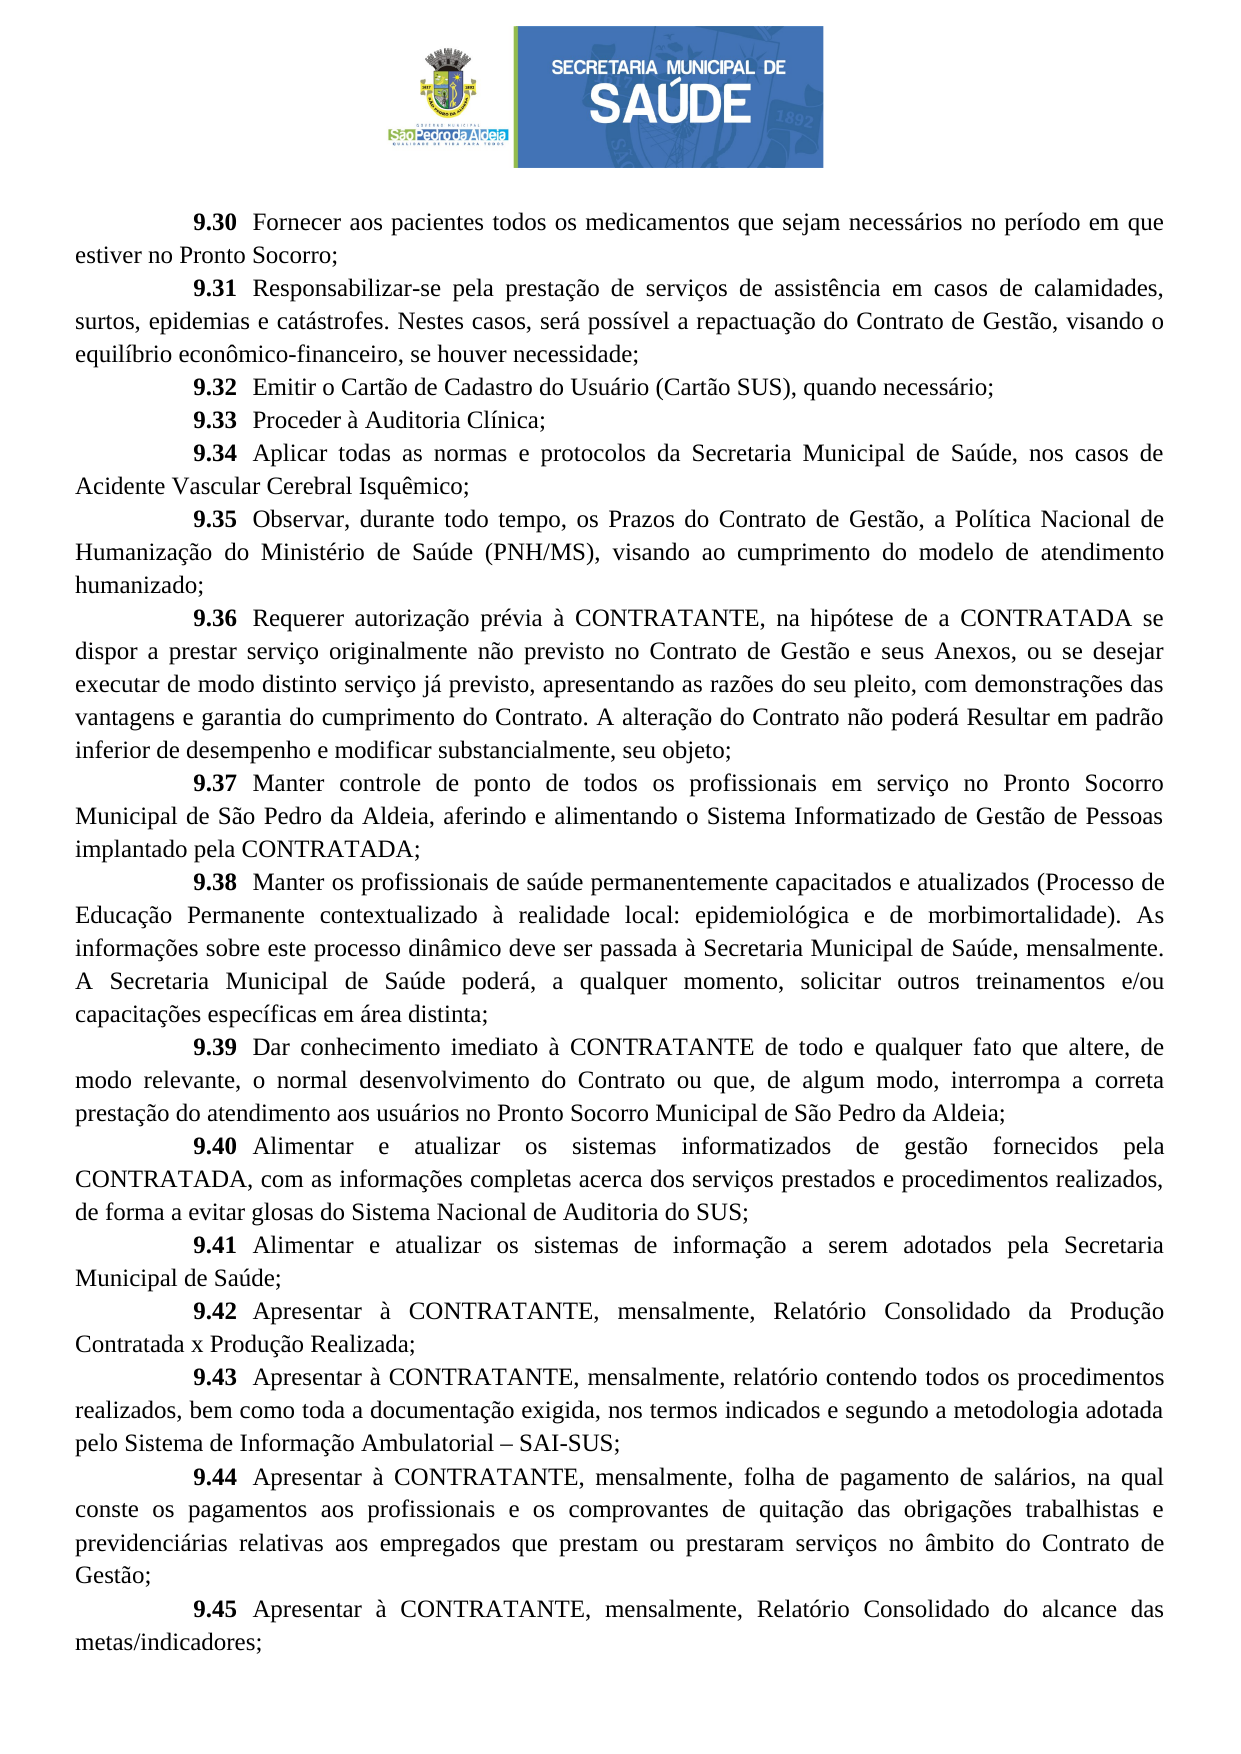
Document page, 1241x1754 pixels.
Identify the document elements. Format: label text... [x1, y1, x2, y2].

list Alimentar e atualizar os sistemas informatizados de gestão fornecidos pela CONTRATADA, com as informações completas acerca dos serviços prestados e procedimentos realizados, de forma a evitar glosas do Sistema Nacional de Auditoria do SUS; [75, 1131, 1165, 1226]
list Proceder à Auditoria Clínica; [75, 405, 1165, 434]
list Emitir o Cartão de Cadastro do Usuário (Cartão SUS), quando necessário; [75, 372, 1165, 401]
list Aplicar todas as normas e protocolos da Secretaria Municipal de Saúde, nos casos de Acidente Vascular Cerebral Isquêmico; [75, 438, 1165, 500]
list Requerer autorização prévia à CONTRATANTE, na hipótese de a CONTRATADA se dispor a prestar serviço originalmente não previsto no Contrato de Gestão e seus Anexos, ou se desejar executar de modo distinto serviço já previsto, apresentando as razões do seu pleito, com demonstrações das vantagens e garantia do cumprimento do Contrato. A alteração do Contrato não poderá Resultar em padrão inferior de desempenho e modificar substancialmente, seu objeto; [75, 603, 1165, 764]
list Manter controle de ponto de todos os profissionais em serviço no Pronto Socorro Municipal de São Pedro da Aldeia, aferindo e alimentando o Sistema Informatizado de Gestão de Pessoas implantado pela CONTRATADA; [75, 768, 1165, 863]
list Apresentar à CONTRATANTE, mensalmente, Relatório Consolidado da Produção Contratada x Produção Realizada; [75, 1296, 1165, 1358]
list Dar conhecimento imediato à CONTRATANTE de todo e qualquer fato que altere, de modo relevante, o normal desenvolvimento do Contrato ou que, de algum modo, interrompa a correta prestação do atendimento aos usuários no Pronto Socorro Municipal de São Pedro da Aldeia; [75, 1032, 1165, 1127]
list Apresentar à CONTRATANTE, mensalmente, folha de pagamento de salários, na qual conste os pagamentos aos profissionais e os comprovantes de quitação das obrigações trabalhistas e previdenciárias relativas aos empregados que prestam ou prestaram serviços no âmbito do Contrato de Gestão; [75, 1462, 1165, 1589]
picture [381, 26, 824, 168]
list Apresentar à CONTRATANTE, mensalmente, Relatório Consolidado do alcance das metas/indicadores; [75, 1594, 1165, 1655]
list Manter os profissionais de saúde permanentemente capacitados e atualizados (Processo de Educação Permanente contextualizado à realidade local: epidemiológica e de morbimortalidade). As informações sobre este processo dinâmico deve ser passada à Secretaria Municipal de Saúde, mensalmente. A Secretaria Municipal de Saúde poderá, a qualquer momento, solicitar outros treinamentos e/ou capacitações específicas em área distinta; [75, 867, 1165, 1028]
list Alimentar e atualizar os sistemas de informação a serem adotados pela Secretaria Municipal de Saúde; [75, 1230, 1165, 1292]
list Observar, durante todo tempo, os Prazos do Contrato de Gestão, a Política Nacional de Humanização do Ministério de Saúde (PNH/MS), visando ao cumprimento do modelo de atendimento humanizado; [75, 504, 1165, 599]
list Responsabilizar-se pela prestação de serviços de assistência em casos de calamidades, surtos, epidemias e catástrofes. Nestes casos, será possível a repactuação do Contrato de Gestão, visando o equilíbrio econômico-financeiro, se houver necessidade; [75, 273, 1165, 368]
list Fornecer aos pacientes todos os medicamentos que sejam necessários no período em que estiver no Pronto Socorro; [75, 207, 1165, 268]
list Apresentar à CONTRATANTE, mensalmente, relatório contendo todos os procedimentos realizados, bem como toda a documentação exigida, nos termos indicados e segundo a metodologia adotada pelo Sistema de Informação Ambulatorial – SAI-SUS; [75, 1362, 1165, 1457]
